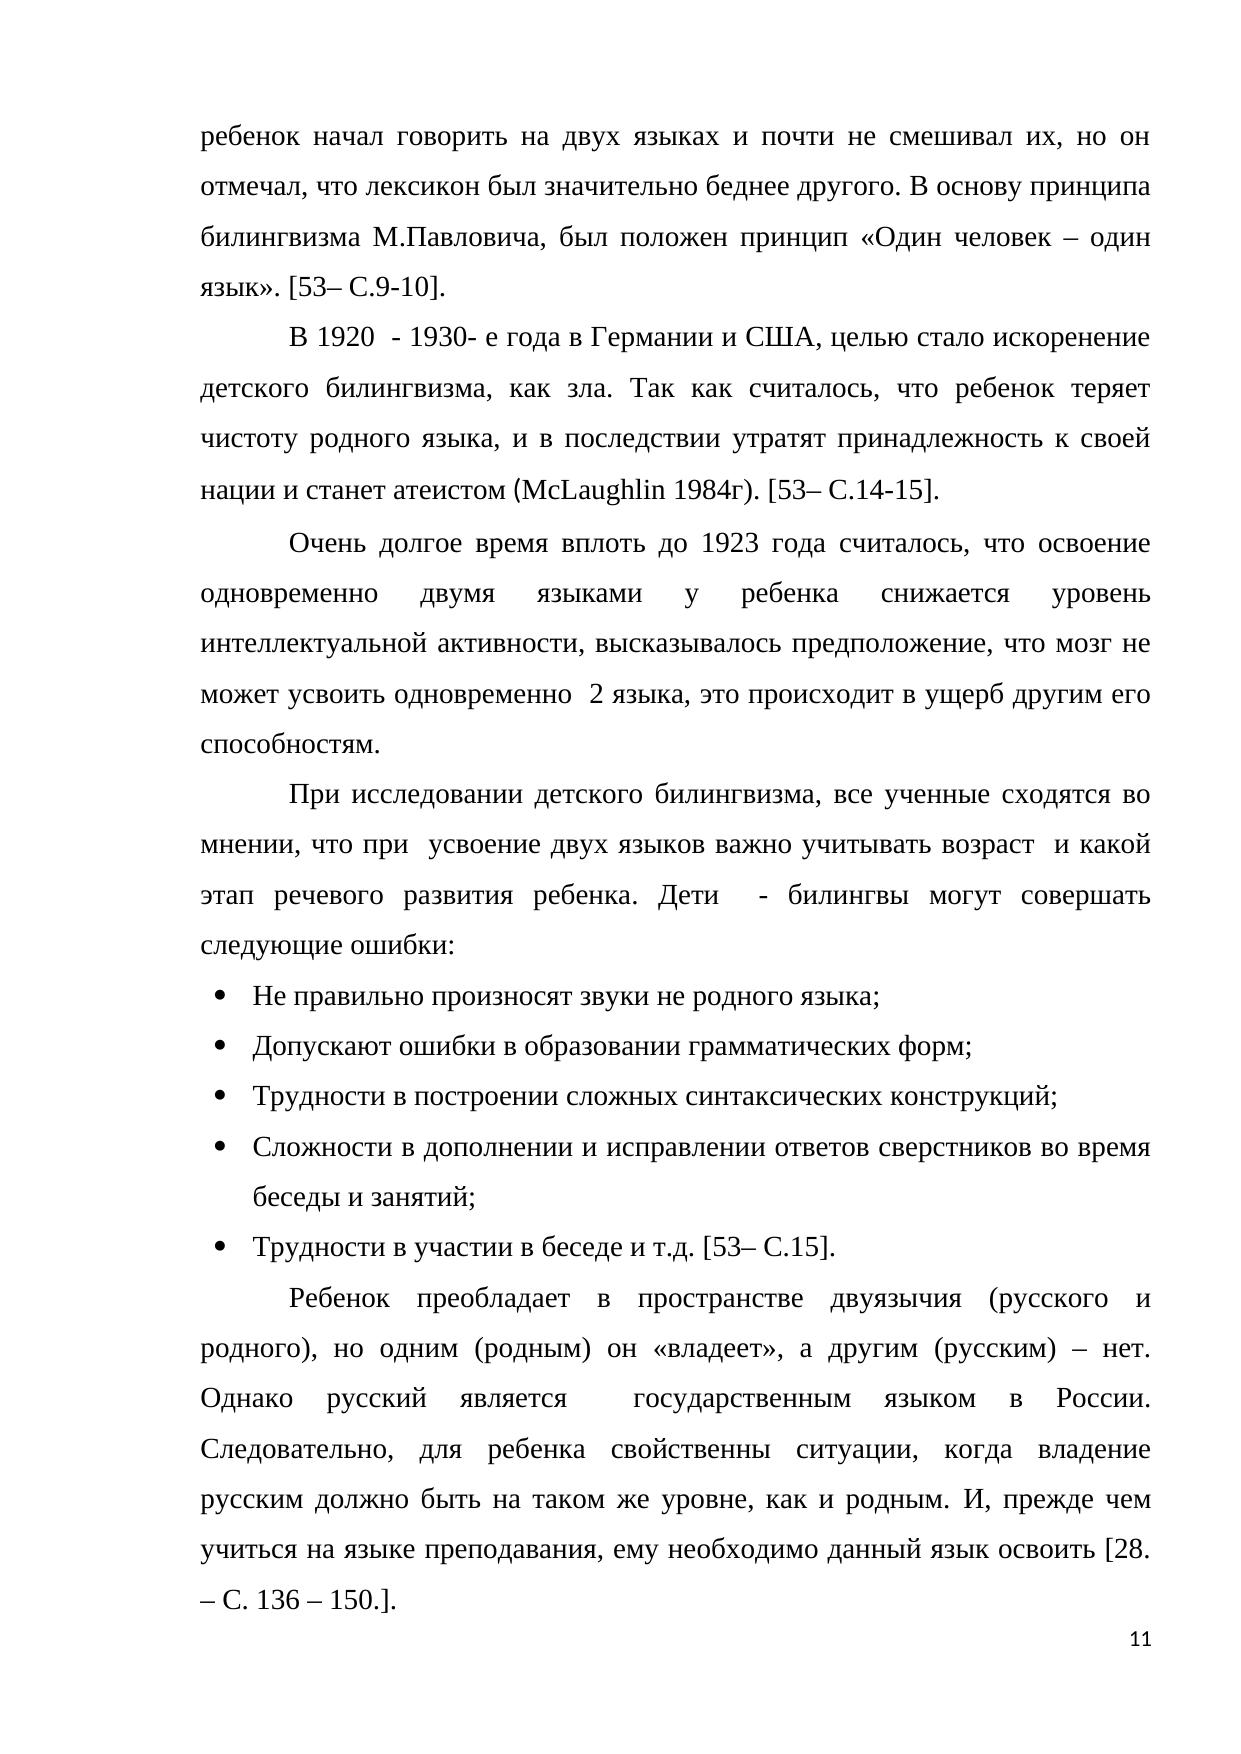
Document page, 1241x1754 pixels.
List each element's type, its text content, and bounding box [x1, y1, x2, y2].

text При исследовании детского билингвизма, все ученные сходятся во мнении, что при усвоение двух языков важно учитывать возраст и какой этап речевого развития ребенка. Дети - билингвы могут совершать следующие ошибки: [200, 776, 1152, 961]
text Очень долгое время вплоть до 1923 года считалось, что освоение одновременно двумя языками у ребенка снижается уровень интеллектуальной активности, высказывалось предположение, что мозг не может усвоить одновременно 2 языка, это происходит в ущерб другим его способностям. [200, 525, 1152, 759]
list Трудности в построении сложных синтаксических конструкций; [215, 1078, 1152, 1112]
list Допускают ошибки в образовании грамматических форм; [215, 1028, 1152, 1062]
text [200, 118, 1152, 303]
text В 1920 - 1930- е года в Германии и США, целью стало искоренение детского билингвизма, как зла. Так как считалось, что ребенок теряет чистоту родного языка, и в последствии утратят принадлежность к своей нации и станет атеистом (McLaughlin 1984г). [53– С.14-15]. [200, 319, 1152, 507]
list Сложности в дополнении и исправлении ответов сверстников во время беседы и занятий; [215, 1129, 1152, 1213]
list Не правильно произносят звуки не родного языка; [215, 978, 1152, 1011]
text Ребенок преобладает в пространстве двуязычия (русского и родного), но одним (родным) он «владеет», а другим (русским) – нет. Однако русский является государственным языком в России. Следовательно, для ребенка свойственны ситуации, когда владение русским должно быть на таком же уровне, как и родным. И, прежде чем учиться на языке преподавания, ему необходимо данный язык освоить [28. – С. 136 – 150.]. [200, 1280, 1152, 1615]
list Трудности в участии в беседе и т.д. [53– С.15]. [215, 1229, 1152, 1263]
